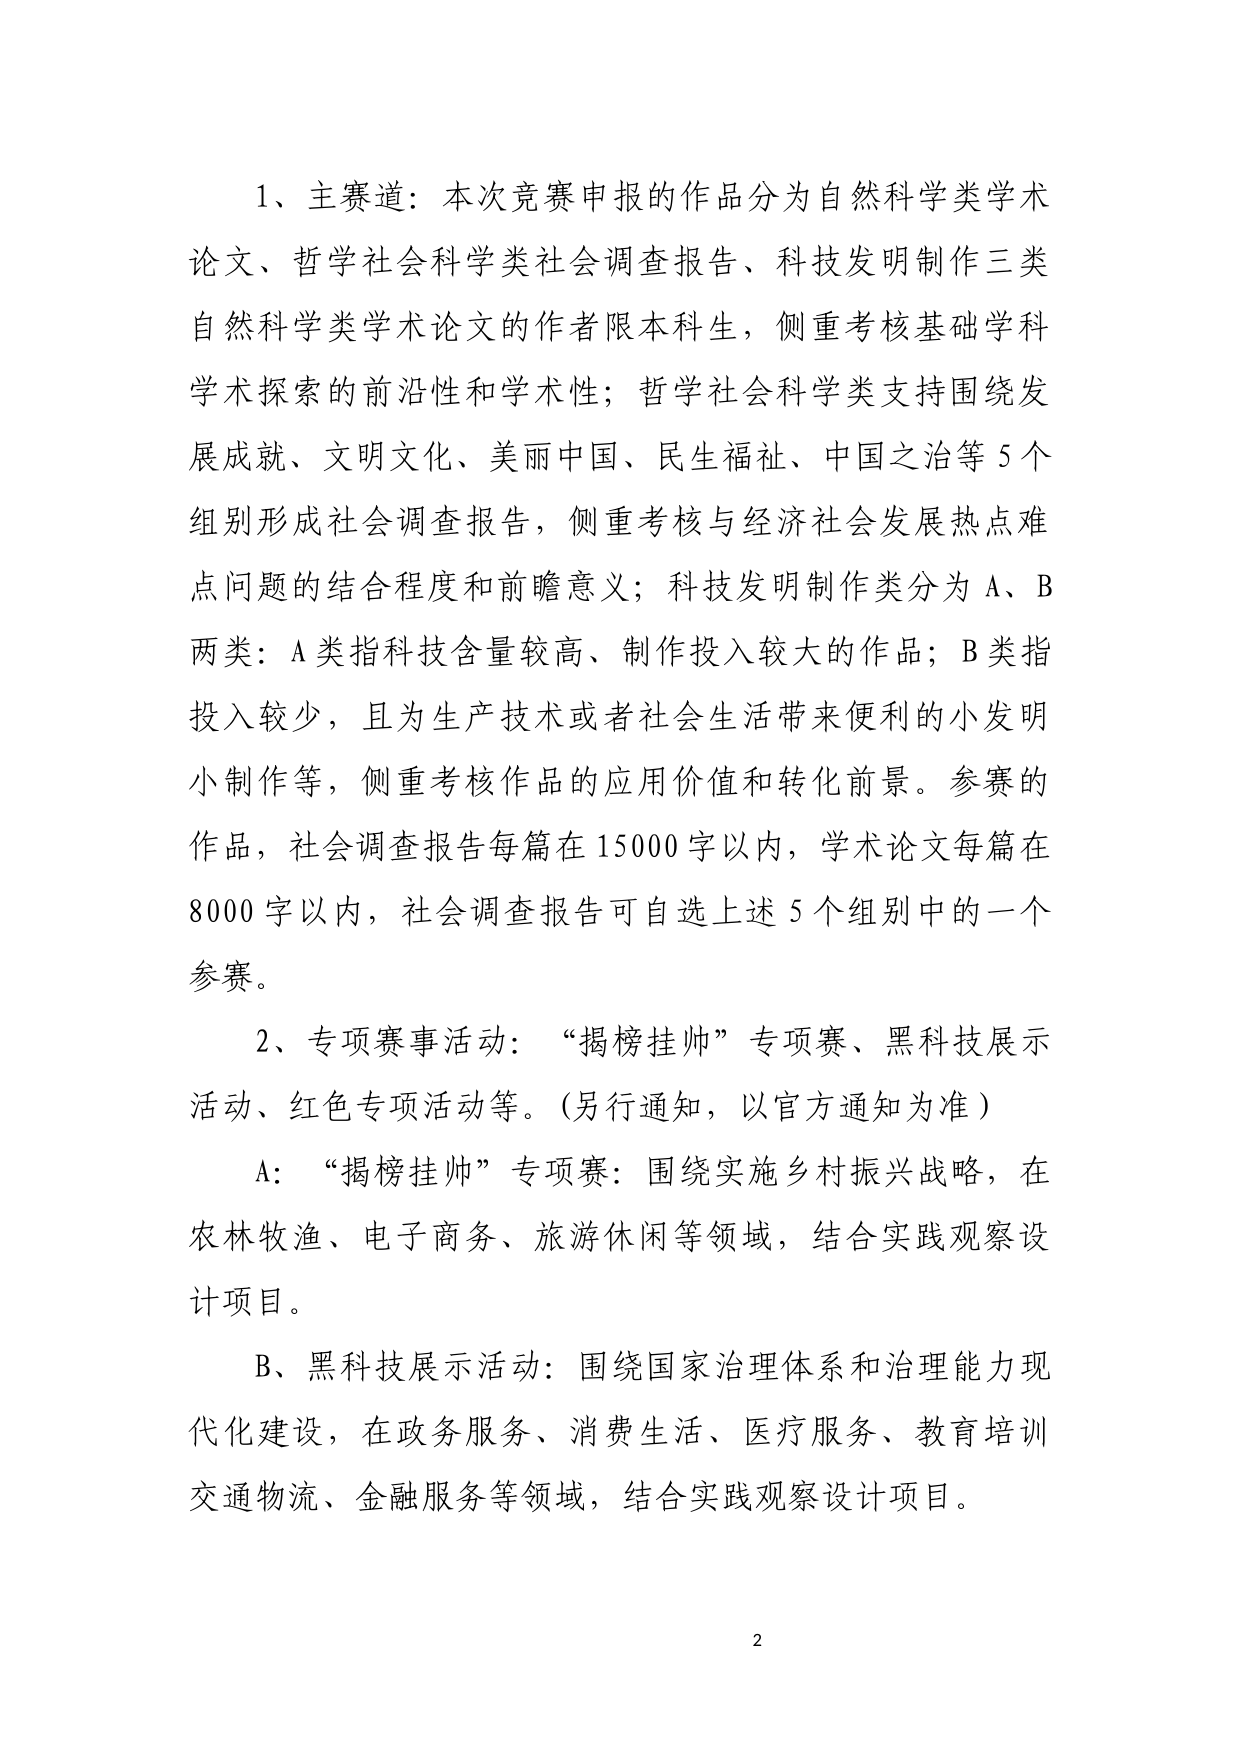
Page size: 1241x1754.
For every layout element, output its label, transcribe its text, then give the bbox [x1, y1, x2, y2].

text 1、主赛道：本次竞赛申报的作品分为自然科学类学术论文、哲学社会科学类社会调查报告、科技发明制作三类。自然科学类学术论文的作者限本科生，侧重考核基础学科学术探索的前沿性和学术性；哲学社会科学类支持围绕发展成就、文明文化、美丽中国、民生福祉、中国之治等5个组别形成社会调查报告，侧重考核与经济社会发展热点难点问题的结合程度和前瞻意义；科技发明制作类分为A、B两类：A类指科技含量较高、制作投入较大的作品；B类指投入较少，且为生产技术或者社会生活带来便利的小发明、小制作等，侧重考核作品的应用价值和转化前景。参赛的作品，社会调查报告每篇在15000字以内，学术论文每篇在8000字以内，社会调查报告可自选上述5个组别中的一个参赛。 [187, 162, 1053, 1007]
text B、黑科技展示活动：围绕国家治理体系和治理能力现代化建设，在政务服务、消费生活、医疗服务、教育培训、交通物流、金融服务等领域，结合实践观察设计项目。 [187, 1332, 1053, 1527]
text 2、专项赛事活动：“揭榜挂帅”专项赛、黑科技展示活动、红色专项活动等。(另行通知，以官方通知为准） [187, 1007, 1053, 1137]
text A：“揭榜挂帅”专项赛：围绕实施乡村振兴战略，在农林牧渔、电子商务、旅游休闲等领域，结合实践观察设计项目。 [187, 1137, 1053, 1332]
